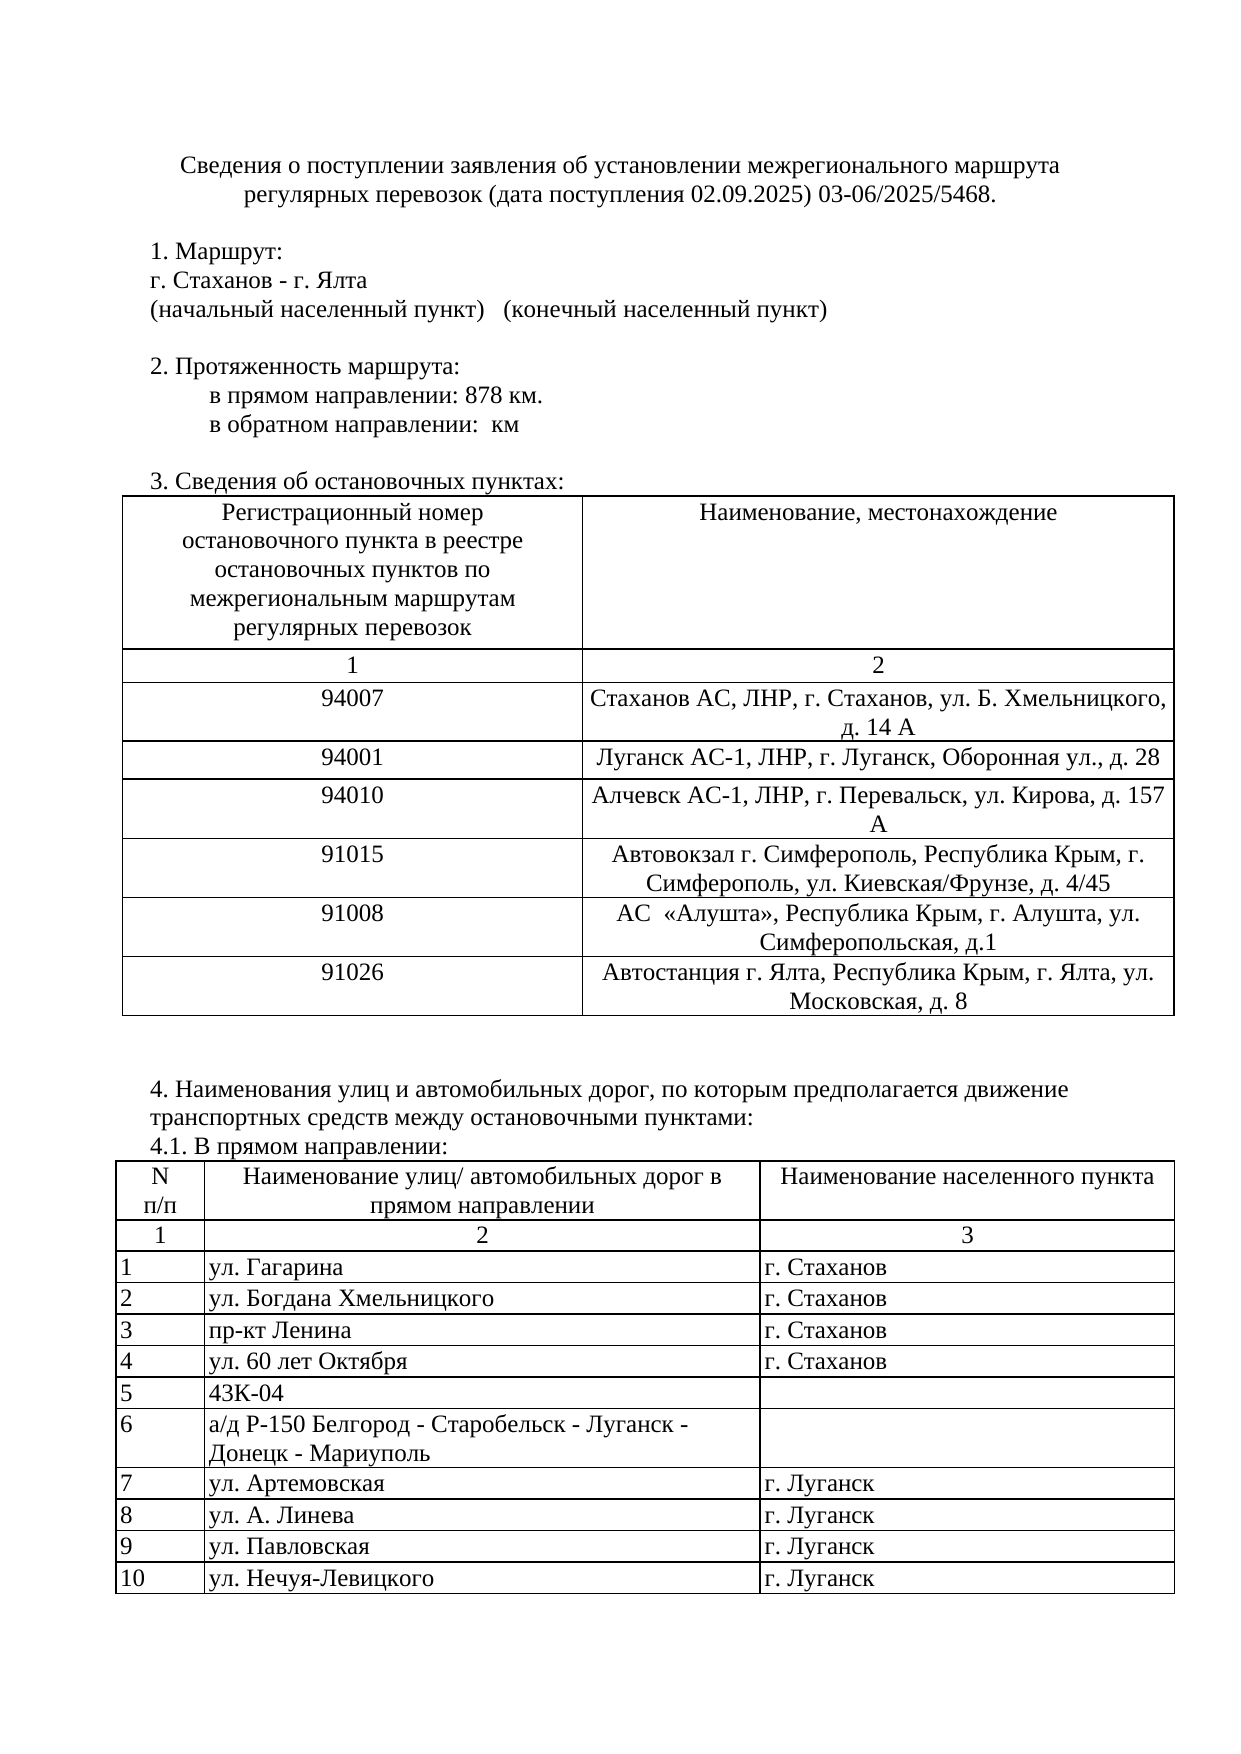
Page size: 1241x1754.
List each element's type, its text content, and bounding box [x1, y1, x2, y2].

table_cell г. Стаханов [761, 1346, 1174, 1376]
table_header N п/п [117, 1162, 204, 1219]
text 4. Наименования улиц и автомобильных дорог, по которым предполагается движение транспортных средств между остановочными пунктами: [150, 1074, 1090, 1131]
table_header Регистрационный номер остановочного пункта в реестре остановочных пунктов по межрегиональным маршрутам регулярных перевозок [123, 497, 582, 648]
table_cell 3 [117, 1315, 204, 1345]
text 4.1. В прямом направлении: [150, 1131, 1090, 1160]
table_cell 91026 [123, 957, 582, 1014]
table_cell 2 [583, 650, 1173, 681]
table_cell ул. Богдана Хмельницкого [205, 1283, 759, 1313]
table_cell 1 [117, 1252, 204, 1282]
table_cell 6 [117, 1409, 204, 1467]
text в обратном направлении: км [150, 409, 1090, 437]
table_header Наименование, местонахождение [583, 497, 1173, 648]
table_cell 1 [117, 1221, 204, 1250]
table_cell г. Стаханов [761, 1315, 1174, 1345]
table_cell пр-кт Ленина [205, 1315, 759, 1345]
table_cell 1 [123, 650, 582, 681]
table_cell 3 [761, 1221, 1174, 1250]
table_cell АС «Алушта», Республика Крым, г. Алушта, ул. Симферопольская, д.1 [583, 898, 1173, 956]
table_cell 91008 [123, 898, 582, 956]
table_cell Алчевск АС-1, ЛНР, г. Перевальск, ул. Кирова, д. 157 А [583, 780, 1173, 837]
table_cell 91015 [123, 839, 582, 896]
table_cell 94007 [123, 683, 582, 740]
table_cell [761, 1378, 1174, 1408]
table_cell ул. Павловская [205, 1531, 759, 1561]
table_cell г. Стаханов [761, 1252, 1174, 1282]
table_cell г. Луганск [761, 1531, 1174, 1561]
table_cell Автовокзал г. Симферополь, Республика Крым, г. Симферополь, ул. Киевская/Фрунзе, д. 4/45 [583, 839, 1173, 896]
table_cell г. Стаханов [761, 1283, 1174, 1313]
table_cell 2 [117, 1283, 204, 1313]
text 2. Протяженность маршрута: [150, 351, 1090, 380]
table_cell г. Луганск [761, 1563, 1174, 1593]
table_cell 8 [117, 1500, 204, 1530]
table_cell 43К-04 [205, 1378, 759, 1408]
table_cell 94010 [123, 780, 582, 837]
table_cell 7 [117, 1468, 204, 1498]
table_cell ул. Гагарина [205, 1252, 759, 1282]
table_cell 4 [117, 1346, 204, 1376]
table_cell г. Луганск [761, 1468, 1174, 1498]
table_cell 10 [117, 1563, 204, 1593]
table_header Наименование населенного пункта [761, 1162, 1174, 1219]
table_cell ул. А. Линева [205, 1500, 759, 1530]
text 1. Маршрут: [150, 236, 1090, 265]
text 3. Сведения об остановочных пунктах: [150, 466, 1090, 495]
table_cell Луганск АС-1, ЛНР, г. Луганск, Оборонная ул., д. 28 [583, 742, 1173, 778]
table_cell Автостанция г. Ялта, Республика Крым, г. Ялта, ул. Московская, д. 8 [583, 957, 1173, 1014]
text в прямом направлении: 878 км. [150, 380, 1090, 409]
text (начальный населенный пункт) (конечный населенный пункт) [150, 294, 1090, 322]
table_cell 9 [117, 1531, 204, 1561]
table_cell ул. Артемовская [205, 1468, 759, 1498]
table_header Наименование улиц/ автомобильных дорог в прямом направлении [205, 1162, 759, 1219]
table_cell 5 [117, 1378, 204, 1408]
table_cell Стаханов АС, ЛНР, г. Стаханов, ул. Б. Хмельницкого, д. 14 А [583, 683, 1173, 740]
table_cell г. Луганск [761, 1500, 1174, 1530]
table_cell ул. 60 лет Октября [205, 1346, 759, 1376]
table_cell 94001 [123, 742, 582, 778]
table_cell а/д Р-150 Белгород - Старобельск - Луганск - Донецк - Мариуполь [205, 1409, 759, 1467]
table_cell ул. Нечуя-Левицкого [205, 1563, 759, 1593]
text г. Стаханов - г. Ялта [150, 265, 1090, 294]
table_cell [761, 1409, 1174, 1467]
table_cell 2 [205, 1221, 759, 1250]
text Сведения о поступлении заявления об установлении межрегионального маршрута регулярных перевозок (дата поступления 02.09.2025) 03-06/2025/5468. [150, 150, 1090, 207]
